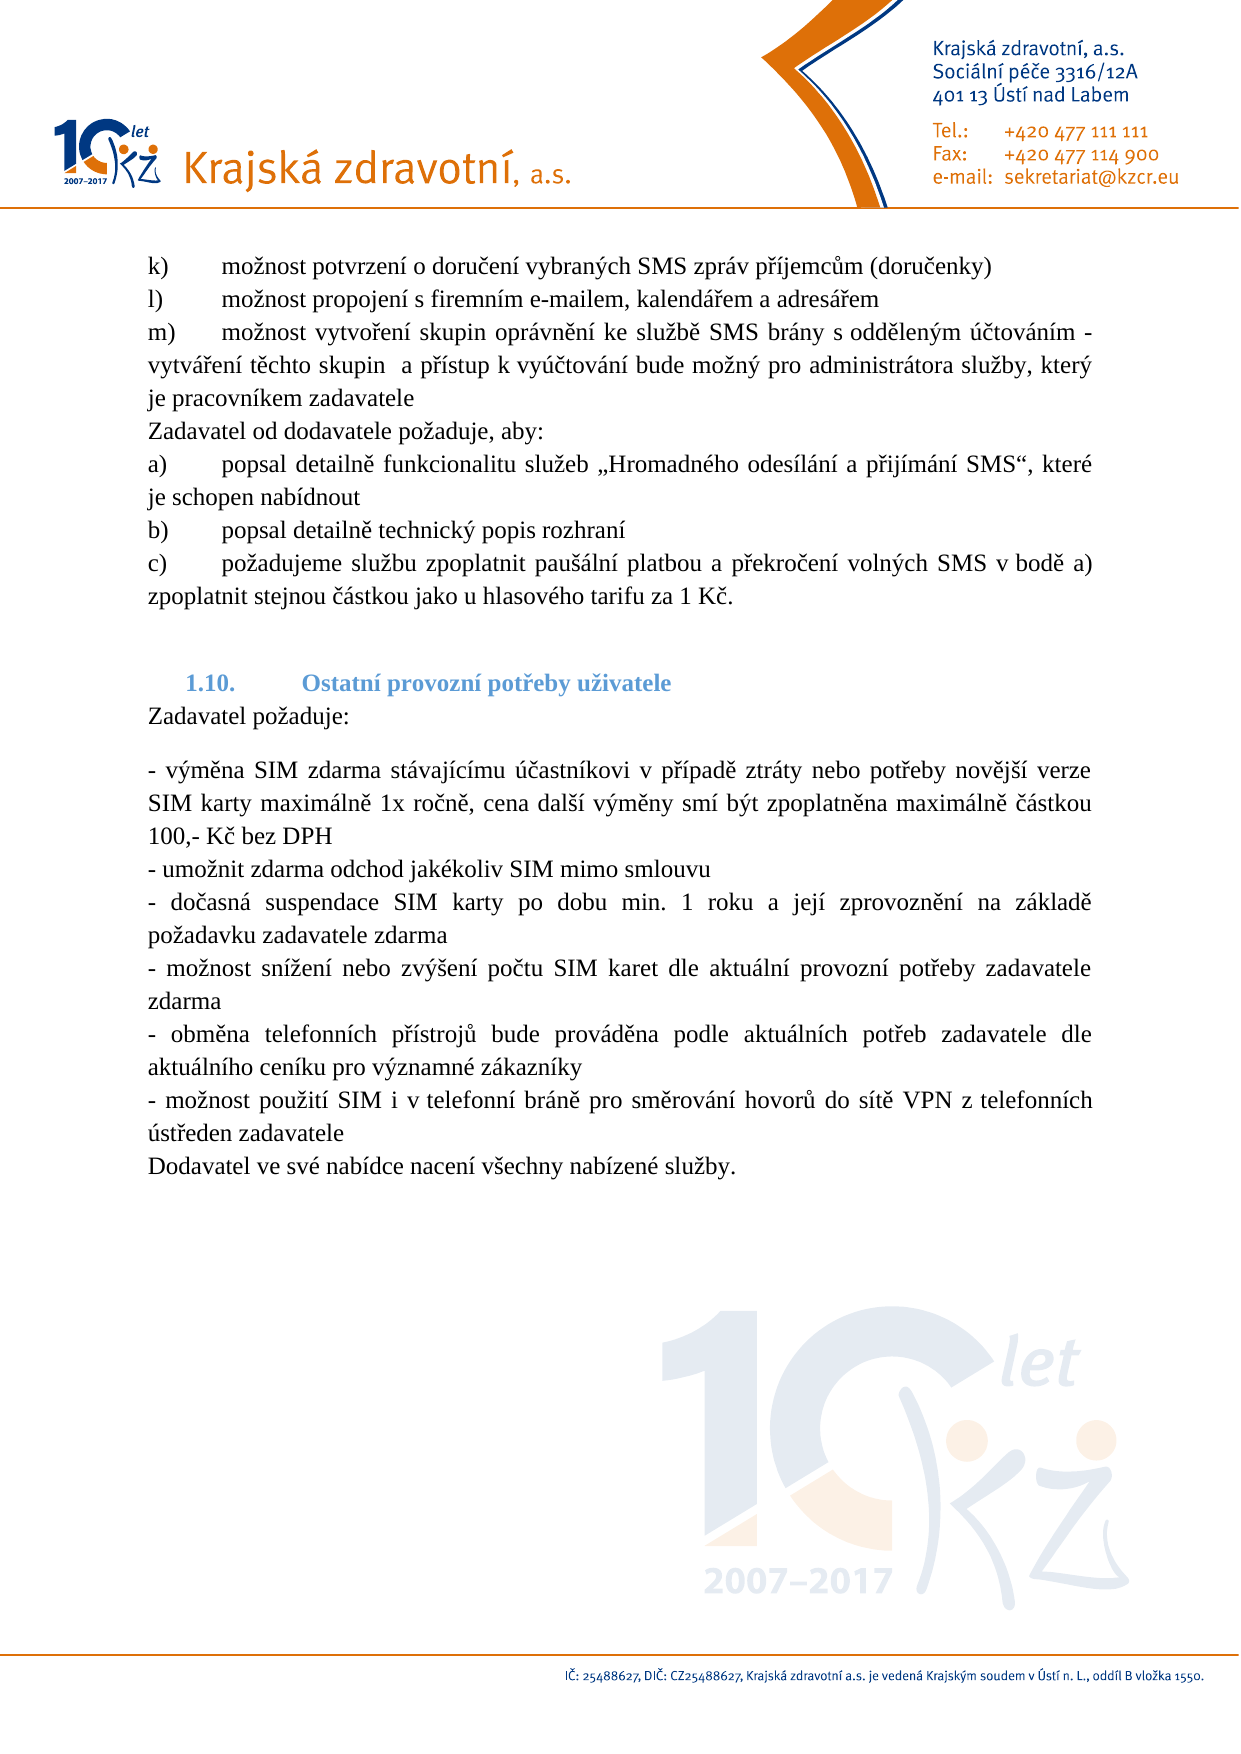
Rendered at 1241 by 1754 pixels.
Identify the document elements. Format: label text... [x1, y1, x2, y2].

text - umožnit zdarma odchod jakékoliv SIM mimo smlouvu [148, 854, 1093, 883]
text k) možnost potvrzení o doručení vybraných SMS zpráv příjemcům (doručenky) [148, 251, 1093, 280]
text c) požadujeme službu zpoplatnit paušální platbou a překročení volných SMS v bodě a) zpoplatnit stejnou částkou jako u hlasového tarifu za 1 Kč. [148, 548, 1093, 610]
text Zadavatel od dodavatele požaduje, aby: [148, 416, 1093, 445]
text - dočasná suspendace SIM karty po dobu min. 1 roku a její zprovoznění na základě požadavku zadavatele zdarma [148, 887, 1093, 949]
text Zadavatel požaduje: [148, 701, 1093, 730]
text b) popsal detailně technický popis rozhraní [148, 515, 1093, 544]
text - možnost snížení nebo zvýšení počtu SIM karet dle aktuální provozní potřeby zadavatele zdarma [148, 953, 1093, 1015]
subtitle Ostatní provozní potřeby uživatele [185, 668, 1093, 697]
text - výměna SIM zdarma stávajícímu účastníkovi v případě ztráty nebo potřeby novější verze SIM karty maximálně 1x ročně, cena další výměny smí být zpoplatněna maximálně částkou 100,- Kč bez DPH [148, 755, 1093, 850]
text - obměna telefonních přístrojů bude prováděna podle aktuálních potřeb zadavatele dle aktuálního ceníku pro významné zákazníky [148, 1019, 1093, 1081]
text l) možnost propojení s firemním e-mailem, kalendářem a adresářem [148, 284, 1093, 313]
text m) možnost vytvoření skupin oprávnění ke službě SMS brány s odděleným účtováním - vytváření těchto skupin a přístup k vyúčtování bude možný pro administrátora služby, který je pracovníkem zadavatele [148, 317, 1093, 412]
text a) popsal detailně funkcionalitu služeb „Hromadného odesílání a přijímání SMS“, které je schopen nabídnout [148, 449, 1093, 511]
text - možnost použití SIM i v telefonní bráně pro směrování hovorů do sítě VPN z telefonních ústředen zadavatele [148, 1085, 1093, 1147]
text Dodavatel ve své nabídce nacení všechny nabízené služby. [148, 1151, 1093, 1180]
